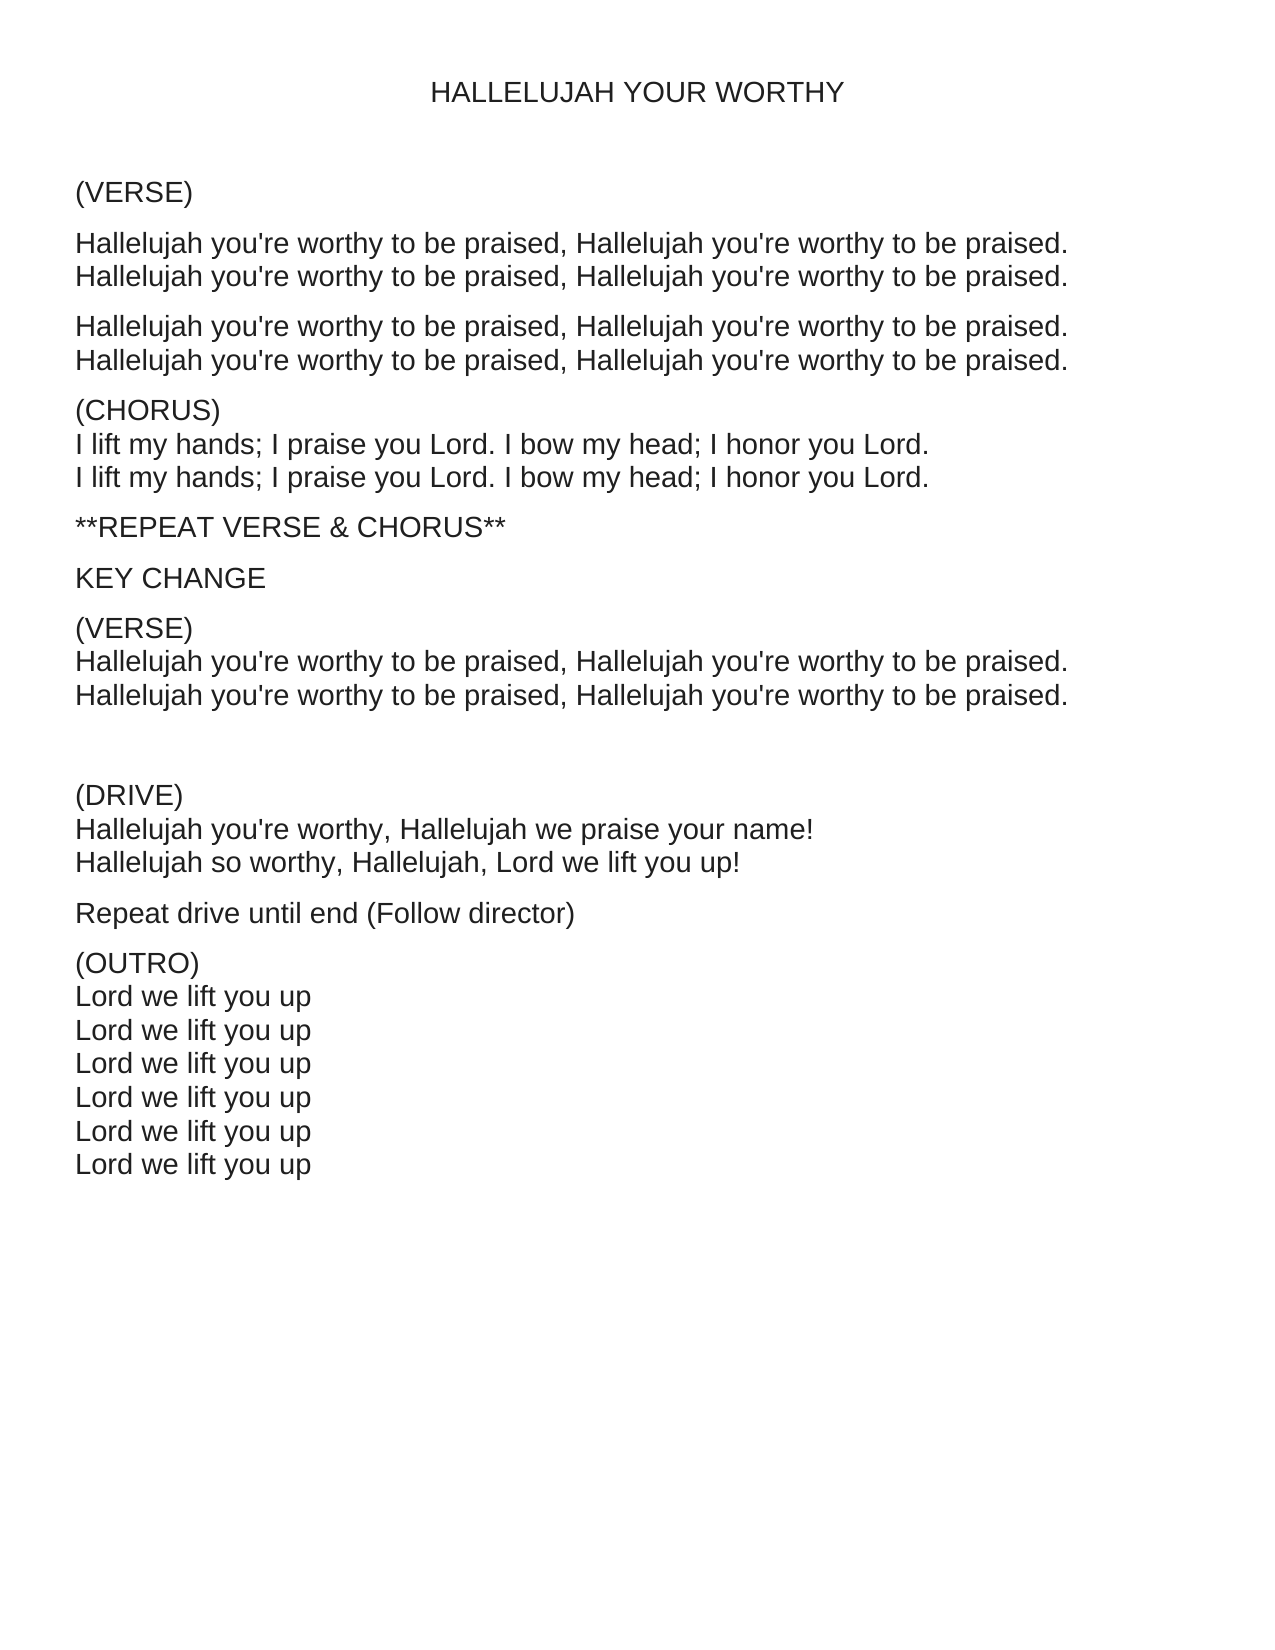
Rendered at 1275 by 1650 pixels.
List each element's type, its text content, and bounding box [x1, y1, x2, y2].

text (OUTRO) Lord we lift you up Lord we lift you up Lord we lift you up Lord we lift you up Lord we lift you up Lord we lift you up [75, 946, 1200, 1181]
text (VERSE) [75, 175, 1200, 209]
text **REPEAT VERSE & CHORUS** [75, 510, 1200, 544]
text KEY CHANGE [75, 561, 1200, 594]
text (CHORUS) I lift my hands; I praise you Lord. I bow my head; I honor you Lord. I lift my hands; I praise you Lord. I bow my head; I honor you Lord. [75, 393, 1200, 494]
text (DRIVE) Hallelujah you're worthy, Hallelujah we praise your name! Hallelujah so worthy, Hallelujah, Lord we lift you up! [75, 778, 1200, 879]
text (VERSE) Hallelujah you're worthy to be praised, Hallelujah you're worthy to be praised. Hallelujah you're worthy to be praised, Hallelujah you're worthy to be praised. [75, 611, 1200, 711]
text Repeat drive until end (Follow director) [75, 896, 1200, 929]
text Hallelujah you're worthy to be praised, Hallelujah you're worthy to be praised. Hallelujah you're worthy to be praised, Hallelujah you're worthy to be praised. [75, 226, 1200, 293]
text Hallelujah you're worthy to be praised, Hallelujah you're worthy to be praised. Hallelujah you're worthy to be praised, Hallelujah you're worthy to be praised. [75, 309, 1200, 376]
text HALLELUJAH YOUR WORTHY [75, 75, 1200, 108]
